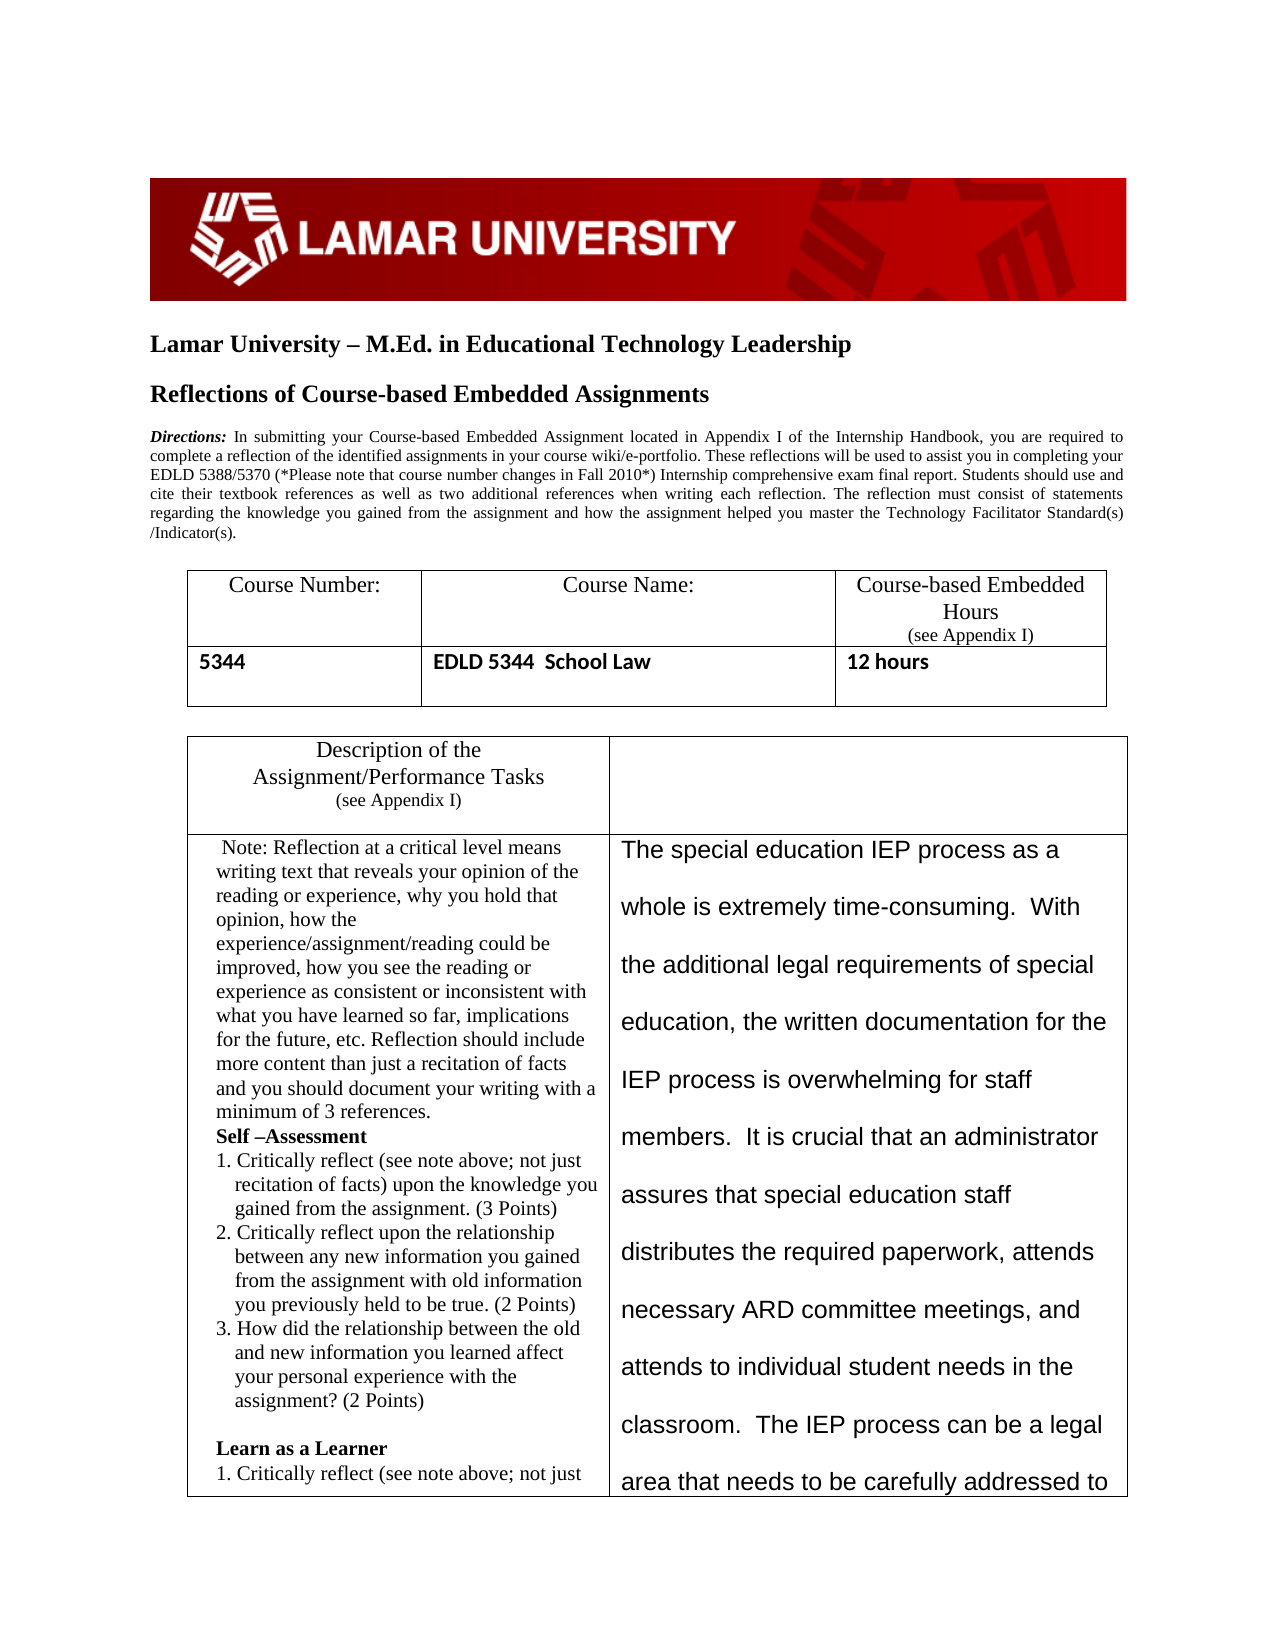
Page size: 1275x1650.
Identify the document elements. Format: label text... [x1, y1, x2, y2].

text Lamar University – M.Ed. in Educational Technology Leadership [150, 329, 1125, 358]
table_cell EDLD 5344 School Law [422, 647, 835, 706]
table_header Course Name: [422, 571, 835, 646]
table_header [610, 737, 1127, 834]
table_cell 12 hours [836, 647, 1106, 706]
subtitle Reflections of Course-based Embedded Assignments [150, 379, 1125, 407]
table_header Description of the Assignment/Performance Tasks (see Appendix I) [188, 737, 609, 834]
picture [150, 178, 1127, 301]
table_header Course Number: [188, 571, 421, 646]
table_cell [610, 835, 1127, 1496]
table_cell 5344 [188, 647, 421, 706]
text Directions: In submitting your Course-based Embedded Assignment located in Appendix I of the Internship Handbook, you are required to complete a reflection of the identified assignments in your course wiki/e-portfolio. These reflections will be used to assist you in completing your EDLD 5388/5370 (*Please note that course number changes in Fall 2010*) Internship comprehensive exam final report. Students should use and cite their textbook references as well as two additional references when writing each reflection. The reflection must consist of statements regarding the knowledge you gained from the assignment and how the assignment helped you master the Technology Facilitator Standard(s) /Indicator(s). [150, 427, 1125, 542]
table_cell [188, 835, 609, 1496]
table_header Course-based Embedded Hours (see Appendix I) [836, 571, 1106, 646]
